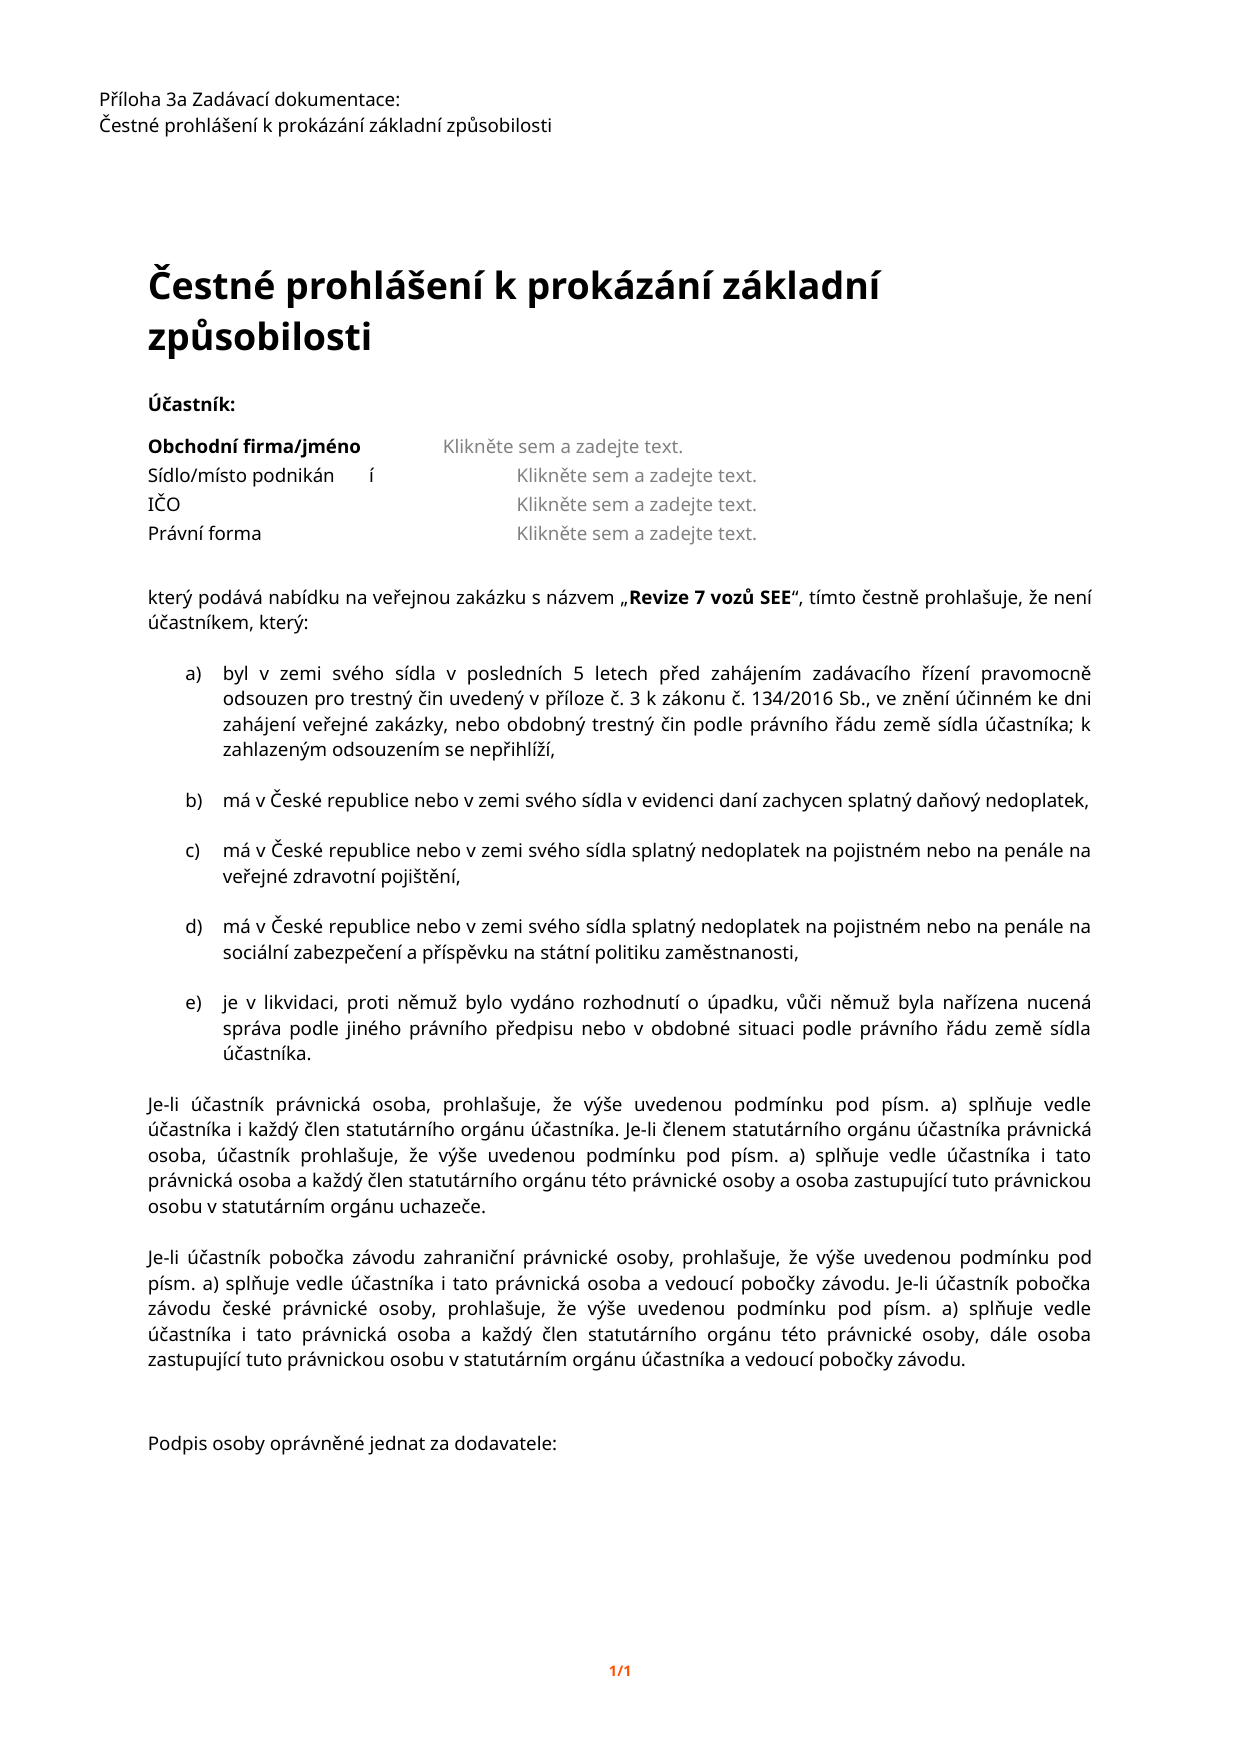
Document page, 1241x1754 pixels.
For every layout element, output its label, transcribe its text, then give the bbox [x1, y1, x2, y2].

text Účastník: [148, 387, 1093, 418]
list byl v zemi svého sídla v posledních 5 letech před zahájením zadávacího řízení pravomocně odsouzen pro trestný čin uvedený v příloze č. 3 k zákonu č. 134/2016 Sb., ve znění účinném ke dni zahájení veřejné zakázky, nebo obdobný trestný čin podle právního řádu země sídla účastníka; k zahlazeným odsouzením se nepřihlíží, [185, 660, 1093, 762]
text Je-li účastník pobočka závodu zahraniční právnické osoby, prohlašuje, že výše uvedenou podmínku pod písm. a) splňuje vedle účastníka i tato právnická osoba a vedoucí pobočky závodu. Je-li účastník pobočka závodu české právnické osoby, prohlašuje, že výše uvedenou podmínku pod písm. a) splňuje vedle účastníka i tato právnická osoba a každý člen statutárního orgánu této právnické osoby, dále osoba zastupující tuto právnickou osobu v statutárním orgánu účastníka a vedoucí pobočky závodu. [148, 1244, 1093, 1372]
text Je-li účastník právnická osoba, prohlašuje, že výše uvedenou podmínku pod písm. a) splňuje vedle účastníka i každý člen statutárního orgánu účastníka. Je-li členem statutárního orgánu účastníka právnická osoba, účastník prohlašuje, že výše uvedenou podmínku pod písm. a) splňuje vedle účastníka i tato právnická osoba a každý člen statutárního orgánu této právnické osoby a osoba zastupující tuto právnickou osobu v statutárním orgánu uchazeče. [148, 1091, 1093, 1219]
text IČO [148, 488, 1093, 517]
text Právní forma [148, 517, 1093, 546]
list má v České republice nebo v zemi svého sídla splatný nedoplatek na pojistném nebo na penále na veřejné zdravotní pojištění, [185, 838, 1093, 889]
list má v České republice nebo v zemi svého sídla splatný nedoplatek na pojistném nebo na penále na sociální zabezpečení a příspěvku na státní politiku zaměstnanosti, [185, 914, 1093, 965]
list má v České republice nebo v zemi svého sídla v evidenci daní zachycen splatný daňový nedoplatek, [185, 787, 1093, 813]
text Sídlo/místo podnikán í [148, 459, 1093, 488]
text Obchodní firma/jméno [148, 430, 1093, 459]
text Podpis osoby oprávněné jednat za dodavatele: [148, 1427, 1092, 1456]
title Čestné prohlášení k prokázání základní způsobilosti [148, 259, 1093, 362]
list je v likvidaci, proti němuž bylo vydáno rozhodnutí o úpadku, vůči němuž byla nařízena nucená správa podle jiného právního předpisu nebo v obdobné situaci podle právního řádu země sídla účastníka. [185, 990, 1093, 1066]
text který podává nabídku na veřejnou zakázku s názvem „Revize 7 vozů SEE“, tímto čestně prohlašuje, že není účastníkem, který: [148, 584, 1093, 635]
